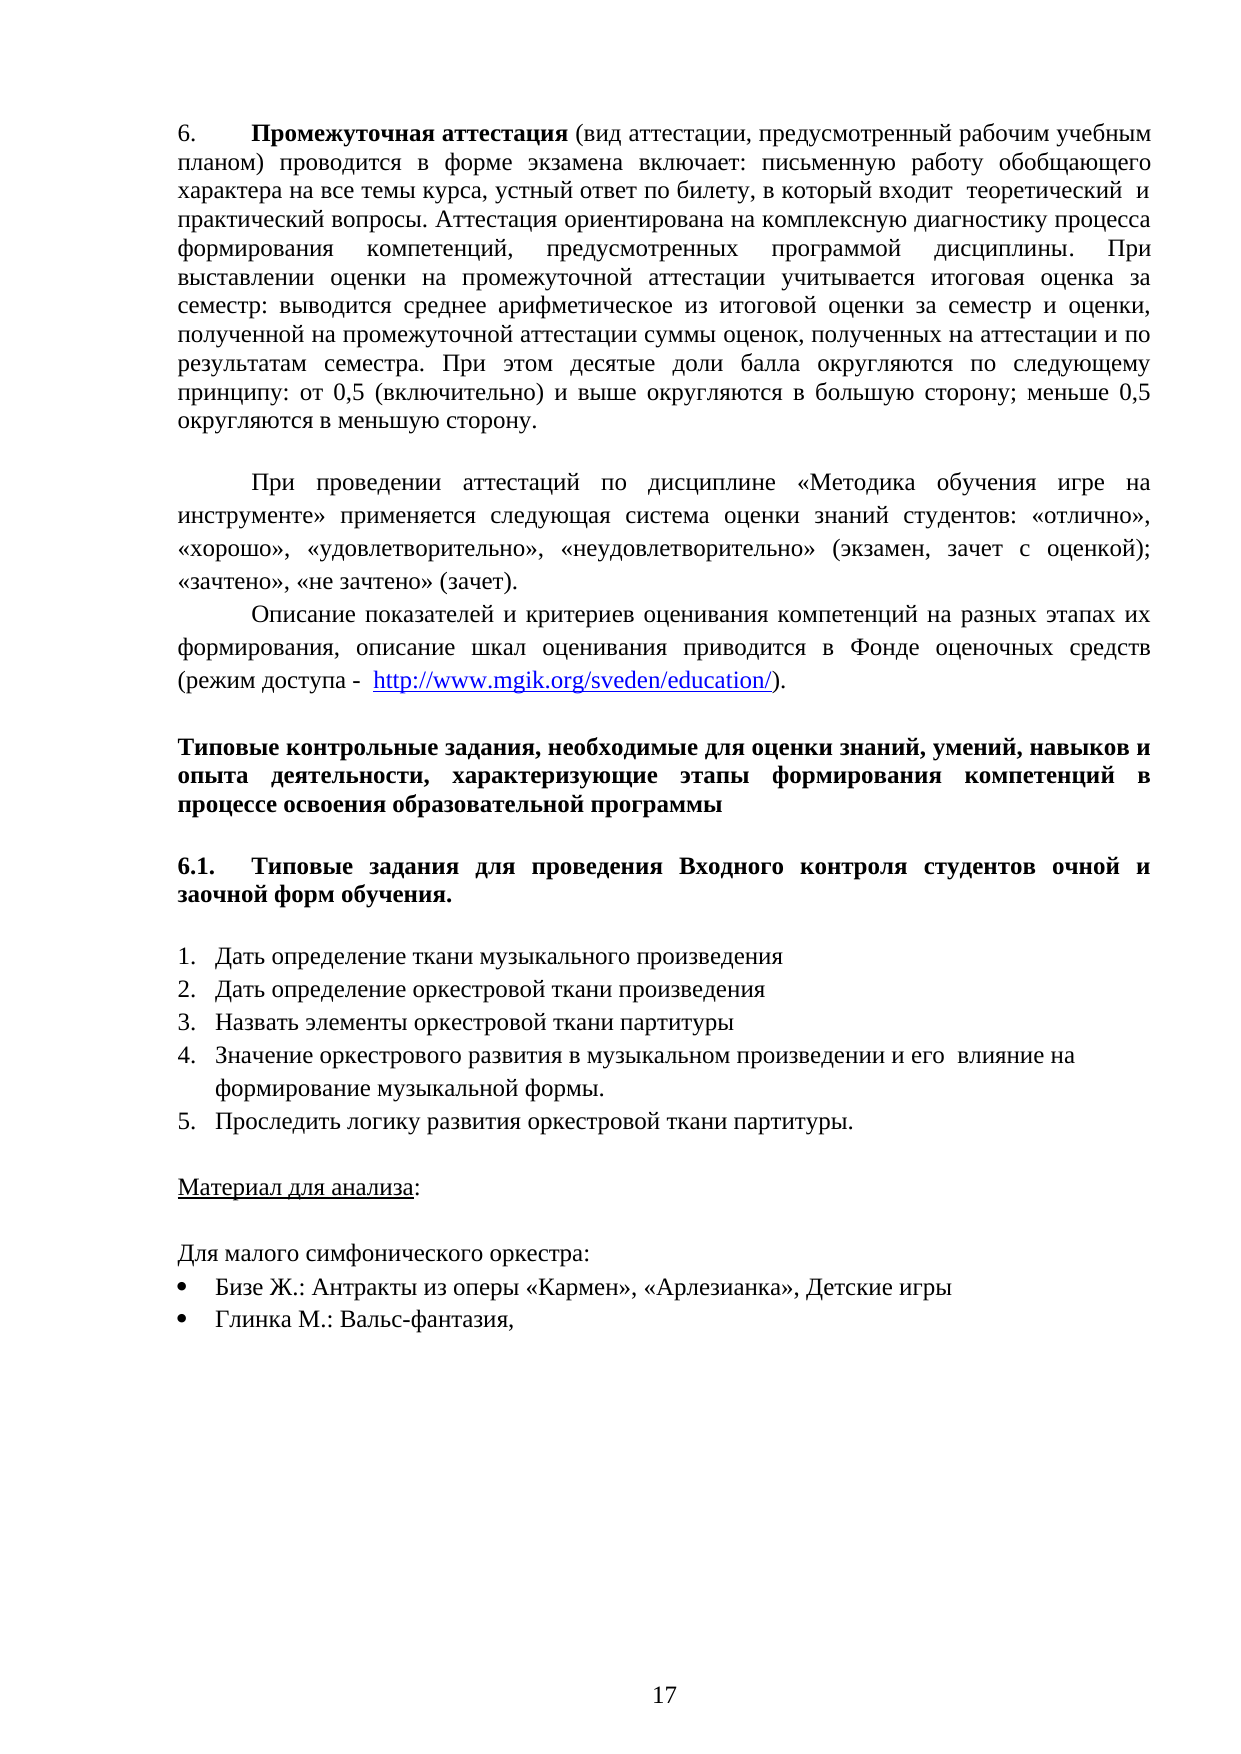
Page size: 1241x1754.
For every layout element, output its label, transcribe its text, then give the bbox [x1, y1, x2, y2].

text Описание показателей и критериев оценивания компетенций на разных этапах их формирования, описание шкал оценивания приводится в Фонде оценочных средств (режим доступа - http://www.mgik.org/sveden/education/). [177, 599, 1152, 694]
text Типовые контрольные задания, необходимые для оценки знаний, умений, навыков и опыта деятельности, характеризующие этапы формирования компетенций в процессе освоения образовательной программы [177, 732, 1152, 818]
list Промежуточная аттестация (вид аттестации, предусмотренный рабочим учебным планом) проводится в форме экзамена включает: письменную работу обобщающего характера на все темы курса, устный ответ по билету, в который входит теоретический и практический вопросы. Аттестация ориентирована на комплексную диагностику процесса формирования компетенций, предусмотренных программой дисциплины. При выставлении оценки на промежуточной аттестации учитывается итоговая оценка за семестр: выводится среднее арифметическое из итоговой оценки за семестр и оценки, полученной на промежуточной аттестации суммы оценок, полученных на аттестации и по результатам семестра. При этом десятые доли балла округляются по следующему принципу: от 0,5 (включительно) и выше округляются в большую сторону; меньше 0,5 округляются в меньшую сторону. [177, 118, 1152, 434]
list Глинка М.: Вальс-фантазия, [177, 1304, 1152, 1333]
text Для малого симфонического оркестра: [177, 1238, 1152, 1267]
list Типовые задания для проведения Входного контроля студентов очной и заочной форм обучения. [177, 851, 1152, 908]
list Дать определение оркестровой ткани произведения [177, 974, 1152, 1003]
list Бизе Ж.: Антракты из оперы «Кармен», «Арлезианка», Детские игры [177, 1272, 1152, 1300]
list Назвать элементы оркестровой ткани партитуры [177, 1007, 1152, 1036]
list Значение оркестрового развития в музыкальном произведении и его влияние на формирование музыкальной формы. [177, 1040, 1152, 1102]
list Проследить логику развития оркестровой ткани партитуры. [177, 1106, 1152, 1135]
text Материал для анализа: [177, 1172, 1152, 1201]
text При проведении аттестаций по дисциплине «Методика обучения игре на инструменте» применяется следующая система оценки знаний студентов: «отлично», «хорошо», «удовлетворительно», «неудовлетворительно» (экзамен, зачет с оценкой); «зачтено», «не зачтено» (зачет). [177, 467, 1152, 595]
list Дать определение ткани музыкального произведения [177, 941, 1152, 970]
